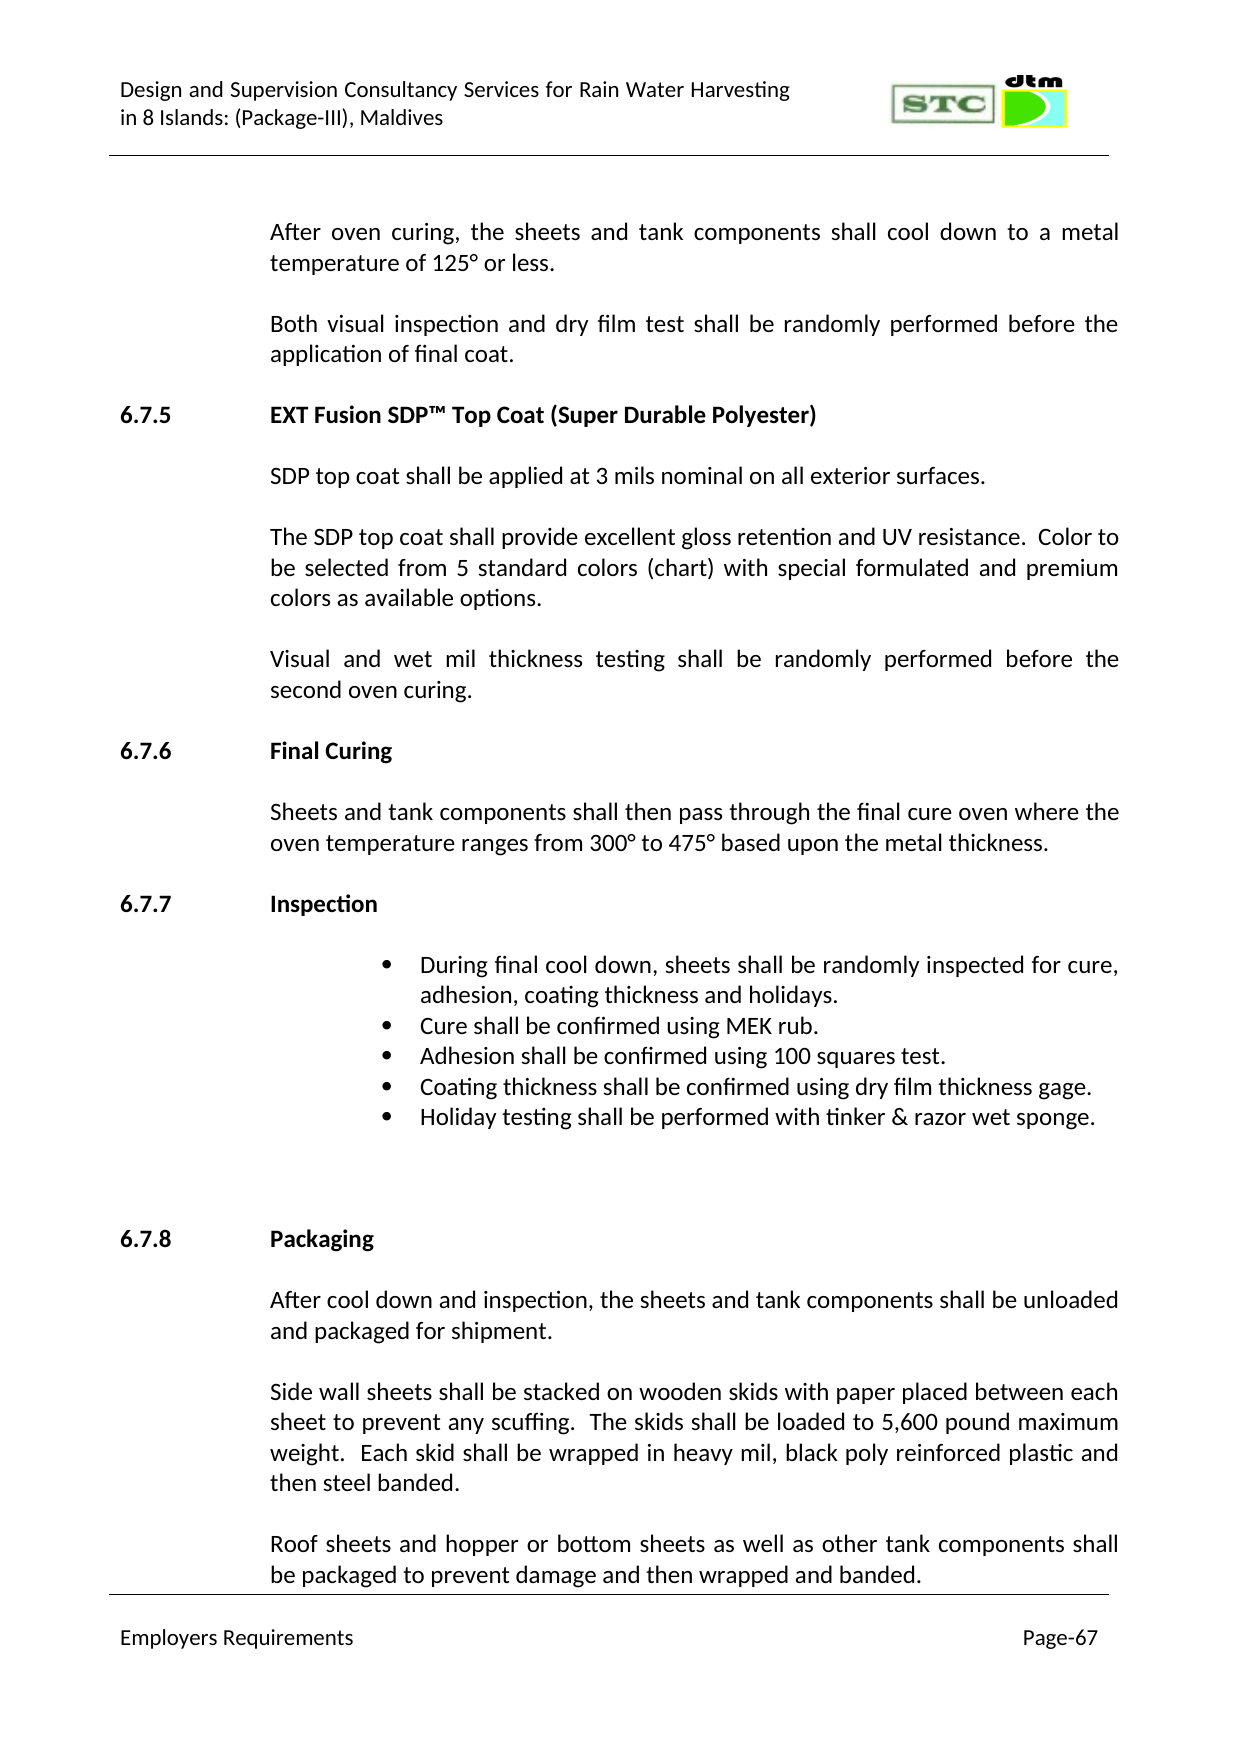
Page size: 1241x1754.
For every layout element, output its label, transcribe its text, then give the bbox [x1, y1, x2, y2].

text Sheets and tank components shall then pass through the final cure oven where the oven temperature ranges from 300° to 475° based upon the metal thickness. [270, 796, 1120, 857]
list During final cool down, sheets shall be randomly inspected for cure, adhesion, coating thickness and holidays. [382, 949, 1120, 1010]
list Packaging [120, 1223, 1120, 1254]
picture [888, 75, 1068, 129]
list Holiday testing shall be performed with tinker & razor wet sponge. [382, 1101, 1120, 1132]
text Both visual inspection and dry film test shall be randomly performed before the application of final coat. [270, 308, 1120, 369]
list Adhesion shall be confirmed using 100 squares test. [382, 1040, 1120, 1071]
list Inspection [120, 888, 1120, 918]
list Final Curing [120, 735, 1120, 766]
text After cool down and inspection, the sheets and tank components shall be unloaded and packaged for shipment. [270, 1284, 1120, 1346]
list Coating thickness shall be confirmed using dry film thickness gage. [382, 1071, 1120, 1101]
list Cure shall be confirmed using MEK rub. [382, 1010, 1120, 1040]
text The SDP top coat shall provide excellent gloss retention and UV resistance. Color to be selected from 5 standard colors (chart) with special formulated and premium colors as available options. [270, 521, 1120, 613]
text Visual and wet mil thickness testing shall be randomly performed before the second oven curing. [270, 643, 1120, 704]
text Side wall sheets shall be stacked on wooden skids with paper placed between each sheet to prevent any scuffing. The skids shall be loaded to 5,600 pound maximum weight. Each skid shall be wrapped in heavy mil, black poly reinforced plastic and then steel banded. [270, 1376, 1120, 1498]
text After oven curing, the sheets and tank components shall cool down to a metal temperature of 125° or less. [270, 216, 1120, 277]
text SDP top coat shall be applied at 3 mils nominal on all exterior surfaces. [195, 460, 1120, 491]
text Roof sheets and hopper or bottom sheets as well as other tank components shall be packaged to prevent damage and then wrapped and banded. [270, 1529, 1120, 1590]
list EXT Fusion SDP™ Top Coat (Super Durable Polyester) [120, 399, 1120, 430]
